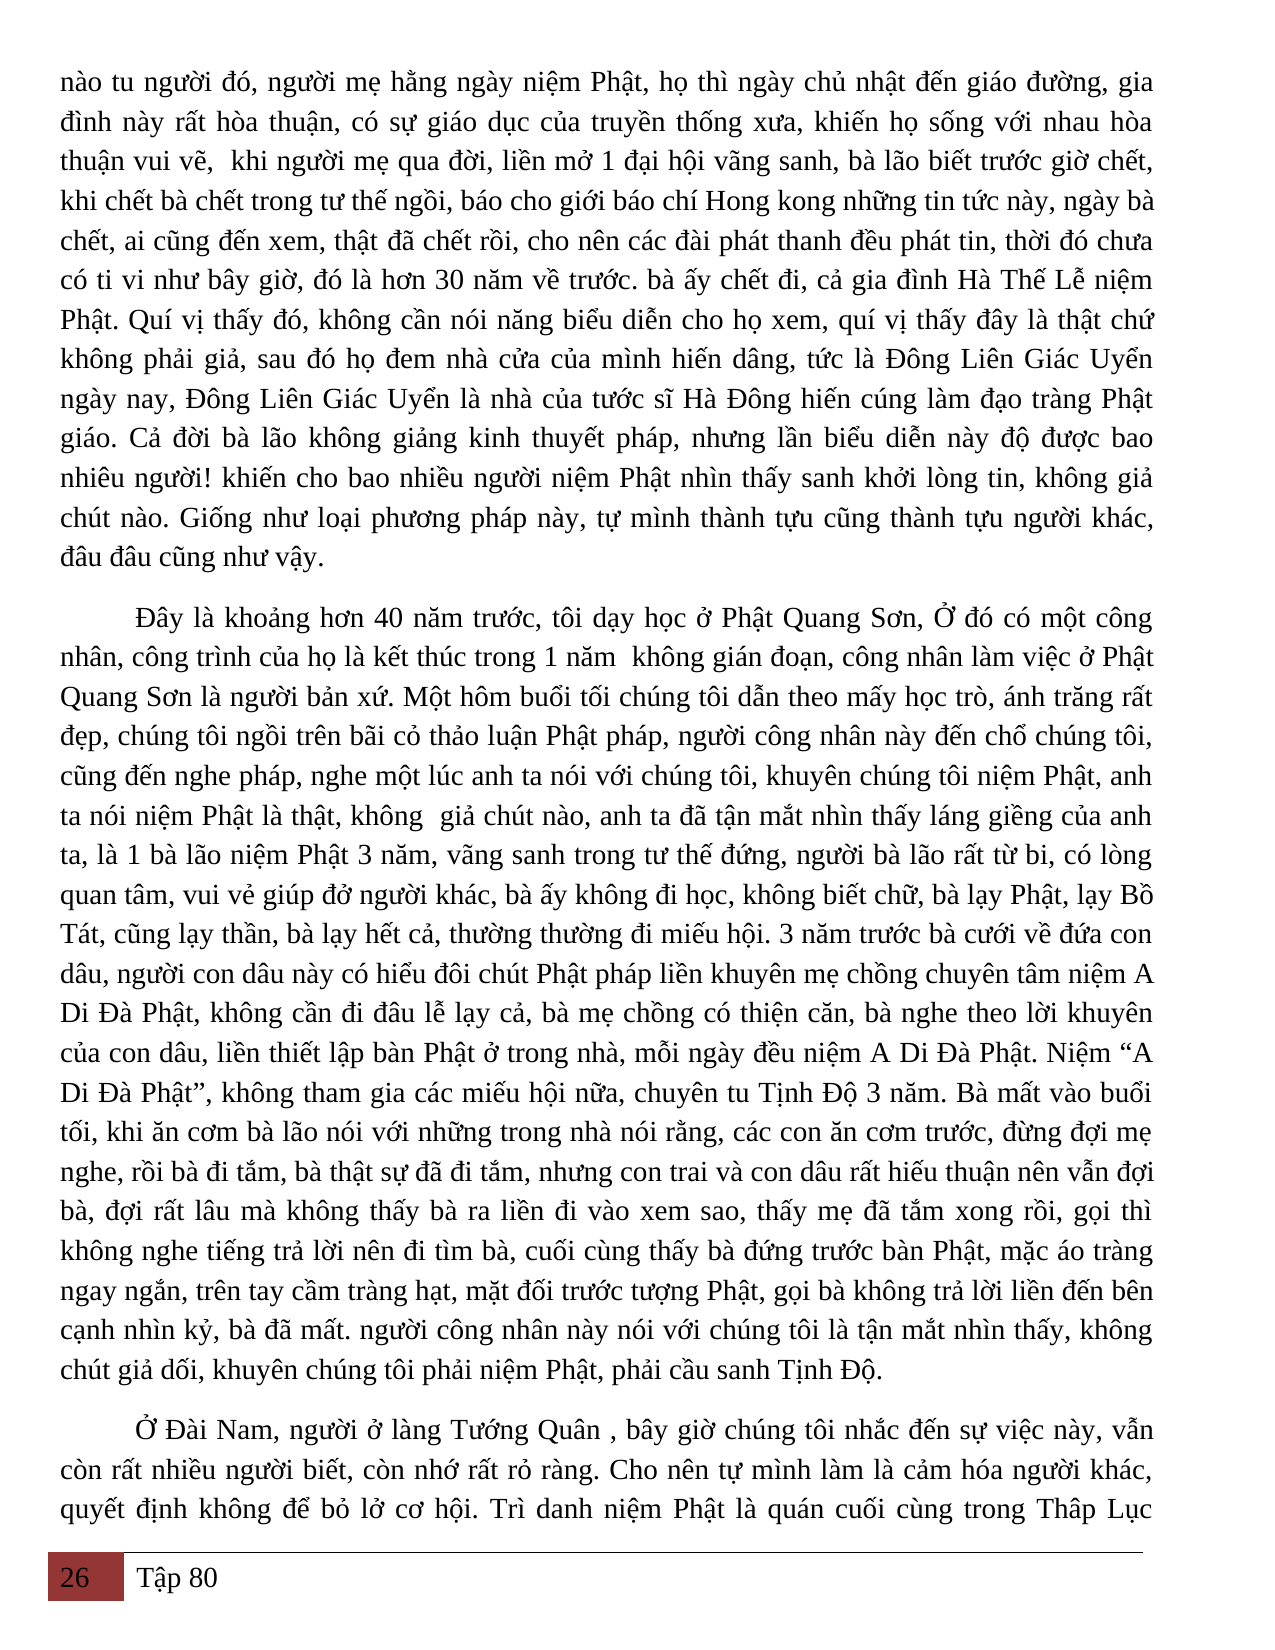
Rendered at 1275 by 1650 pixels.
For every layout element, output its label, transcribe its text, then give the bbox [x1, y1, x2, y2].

text Đây là khoảng hơn 40 năm trước, tôi dạy học ở Phật Quang Sơn, Ở đó có một công nhân, công trình của họ là kết thúc trong 1 năm không gián đoạn, công nhân làm việc ở Phật Quang Sơn là người bản xứ. Một hôm buổi tối chúng tôi dẫn theo mấy học trò, ánh trăng rất đẹp, chúng tôi ngồi trên bãi cỏ thảo luận Phật pháp, người công nhân này đến chổ chúng tôi, cũng đến nghe pháp, nghe một lúc anh ta nói với chúng tôi, khuyên chúng tôi niệm Phật, anh ta nói niệm Phật là thật, không giả chút nào, anh ta đã tận mắt nhìn thấy láng giềng của anh ta, là 1 bà lão niệm Phật 3 năm, vãng sanh trong tư thế đứng, người bà lão rất từ bi, có lòng quan tâm, vui vẻ giúp đở người khác, bà ấy không đi học, không biết chữ, bà lạy Phật, lạy Bồ Tát, cũng lạy thần, bà lạy hết cả, thường thường đi miếu hội. 3 năm trước bà cưới về đứa con dâu, người con dâu này có hiểu đôi chút Phật pháp liền khuyên mẹ chồng chuyên tâm niệm A Di Đà Phật, không cần đi đâu lễ lạy cả, bà mẹ chồng có thiện căn, bà nghe theo lời khuyên của con dâu, liền thiết lập bàn Phật ở trong nhà, mỗi ngày đều niệm A Di Đà Phật. Niệm “A Di Đà Phật”, không tham gia các miếu hội nữa, chuyên tu Tịnh Độ 3 năm. Bà mất vào buổi tối, khi ăn cơm bà lão nói với những trong nhà nói rằng, các con ăn cơm trước, đừng đợi mẹ nghe, rồi bà đi tắm, bà thật sự đã đi tắm, nhưng con trai và con dâu rất hiếu thuận nên vẫn đợi bà, đợi rất lâu mà không thấy bà ra liền đi vào xem sao, thấy mẹ đã tắm xong rồi, gọi thì không nghe tiếng trả lời nên đi tìm bà, cuối cùng thấy bà đứng trước bàn Phật, mặc áo tràng ngay ngắn, trên tay cầm tràng hạt, mặt đối trước tượng Phật, gọi bà không trả lời liền đến bên cạnh nhìn kỷ, bà đã mất. người công nhân này nói với chúng tôi là tận mắt nhìn thấy, không chút giả dối, khuyên chúng tôi phải niệm Phật, phải cầu sanh Tịnh Độ. [60, 595, 1155, 1387]
